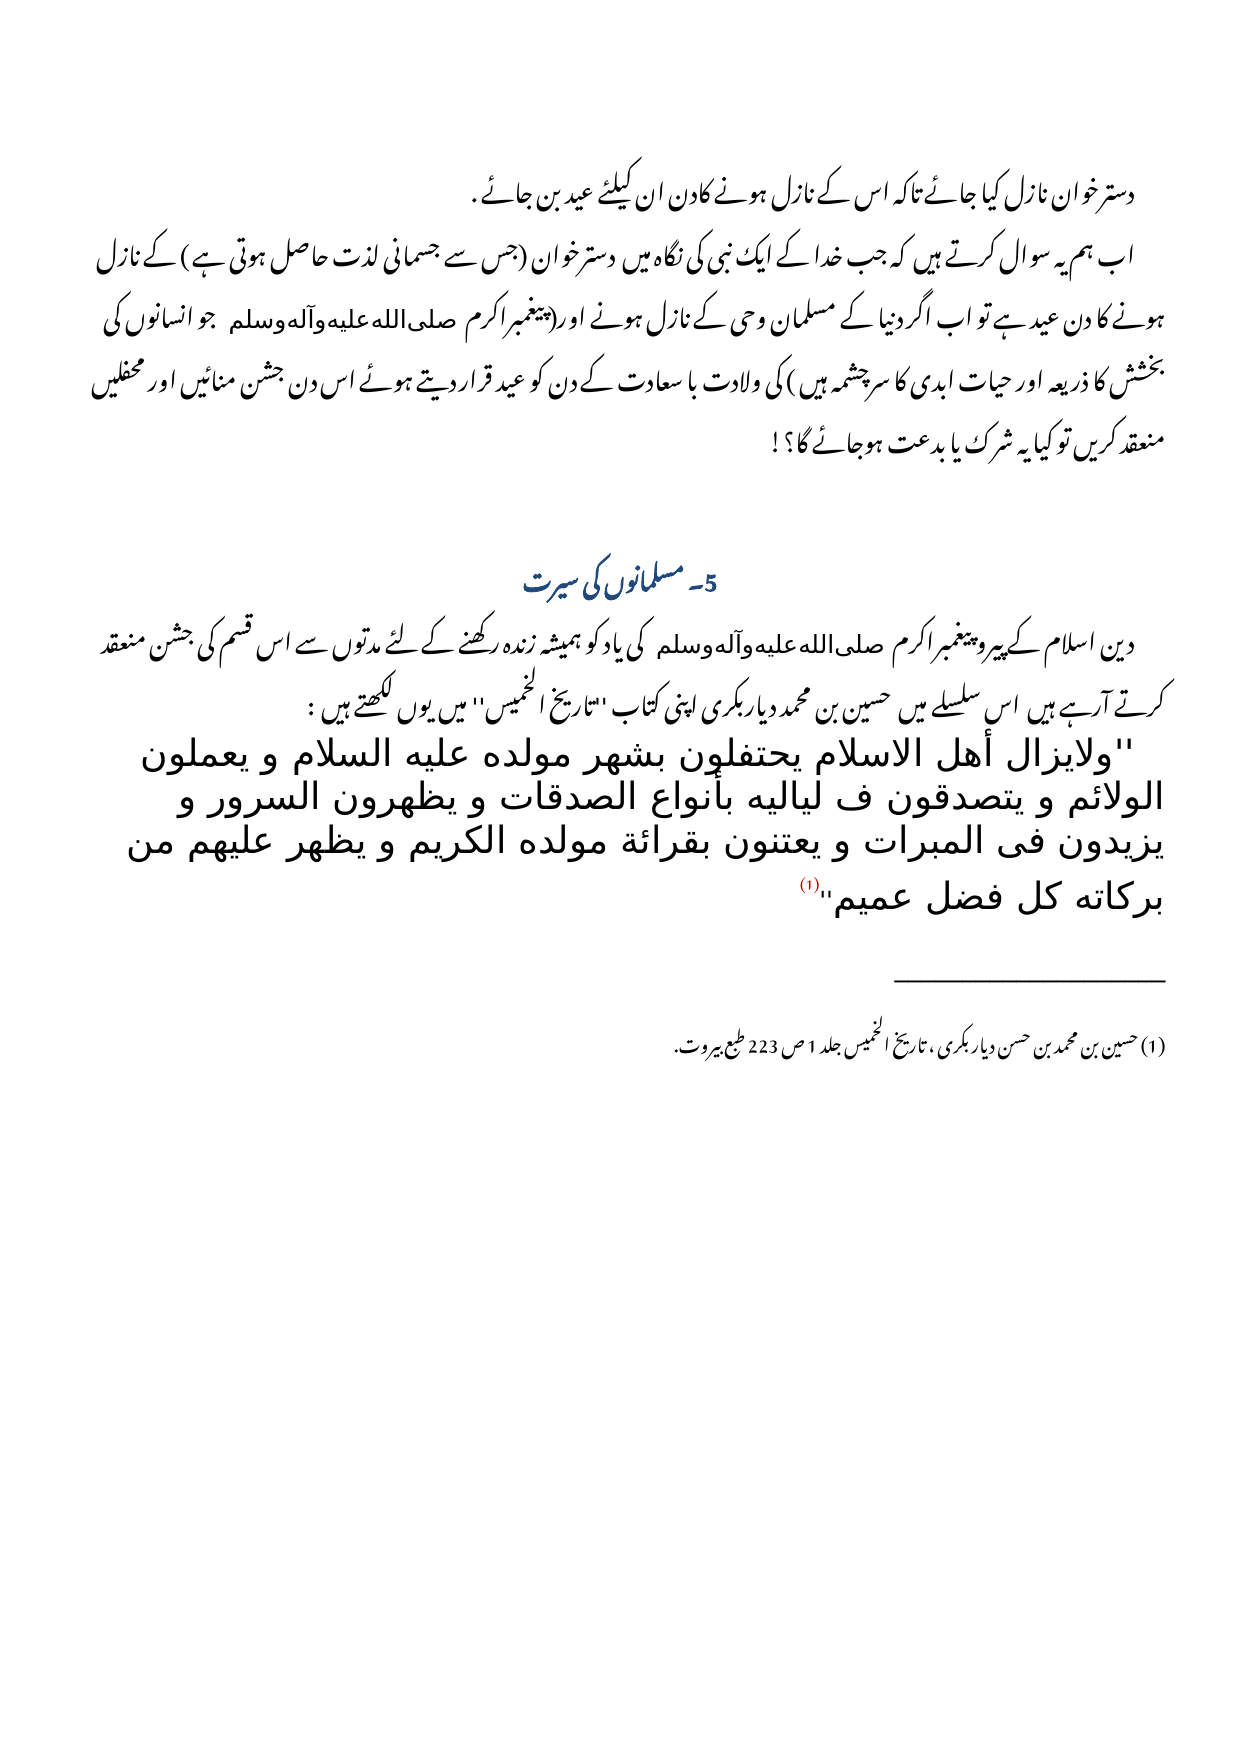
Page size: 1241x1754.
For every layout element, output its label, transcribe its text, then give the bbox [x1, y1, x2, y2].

subtitle 5۔ مسلمانوں کی سیرت [75, 544, 1165, 606]
text اب ہم یہ سوال کرتے ہیں کہ جب خدا کے ایک نبی کی نگاہ میں دسترخوان (جس سے جسمانی لذت حاصل ہوتی ہے ) کے نازل ہونے کا دن عید ہے تو اب اگر دنیا کے مسلمان وحی کے نازل ہونے اور( پیغمبراکرم صلى‌الله‌عليه‌وآله‌وسلم جو انسانوں کی بخشش کا ذریعہ اور حیات ابدی کا سرچشمہ ہیں ) کی ولادت با سعادت کے دن کو عید قرار دیتے ہوئے اس دن جشن منائیں اور محفلیں منعقد کریں تو کیا یہ شرک یا بدعت ہوجائے گا؟! [75, 219, 1165, 469]
text ''ولایزال أهل الاسلام یحتفلون بشهر مولده علیه السلام و یعملون الولائم و یتصدقون ف لیالیه بأنواع الصدقات و یظهرون السرور و یزیدون فى المبرات و یعتنون بقرائة مولده الکریم و یظهر علیهم من برکاته کل فضل عمیم''(1) [75, 731, 1165, 925]
text دسترخوان نازل کیا جائے تاکہ اس کے نازل ہونے کادن ان کیلئے عید بن جائے . [75, 156, 1165, 219]
text (1) حسین بن محمد بن حسن دیار بکری ، تاریخ الخمیس جلد 1 ص 223 طبع بیروت. [75, 1017, 1165, 1064]
text دین اسلام کے پیرو پیغمبراکرم صلى‌الله‌عليه‌وآله‌وسلم کی یاد کو ہمیشہ زندہ رکھنے کے لئے مدتوں سے اس قسم کی جشن منعقد کرتے آرہے ہیں اس سلسلے میں حسین بن محمد دیاربکری اپنی کتاب ''تاریخ الخمیس'' میں یوں لکھتے ہیں : [75, 606, 1165, 731]
text ____________________ [75, 925, 1165, 992]
